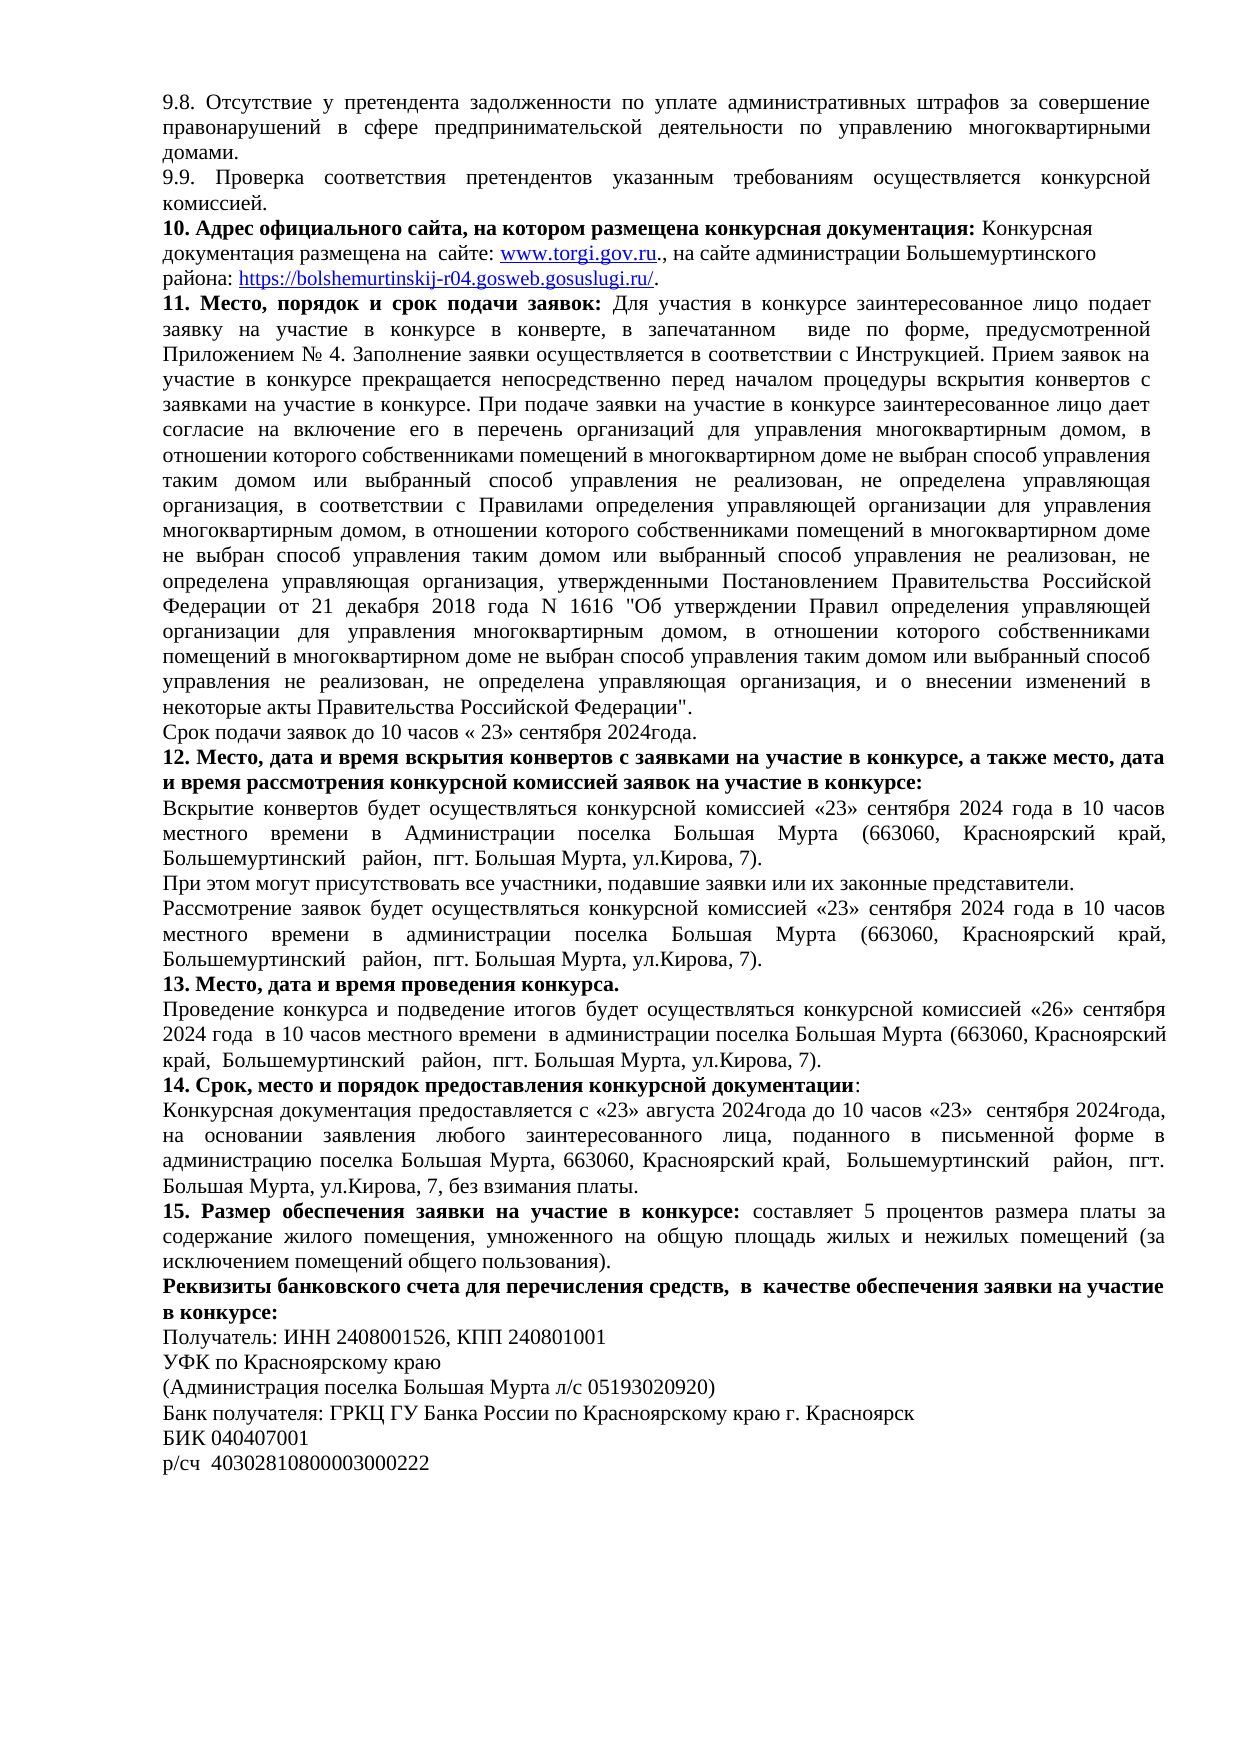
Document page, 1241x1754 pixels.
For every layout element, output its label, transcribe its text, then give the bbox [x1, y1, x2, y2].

text Срок подачи заявок до 10 часов « 23» сентября 2024года. [162, 719, 1152, 744]
text 10. Адрес официального сайта, на котором размещена конкурсная документация: Конкурсная документация размещена на сайте: www.torgi.gov.ru., на сайте администрации Большемуртинского района: https://bolshemurtinskij-r04.gosweb.gosuslugi.ru/. [162, 215, 1152, 290]
text 9.8. Отсутствие у претендента задолженности по уплате административных штрафов за совершение правонарушений в сфере предпринимательской деятельности по управлению многоквартирными домами. [162, 89, 1152, 164]
text Банк получателя: ГРКЦ ГУ Банка России по Красноярскому краю г. Красноярск [162, 1399, 1167, 1425]
text 13. Место, дата и время проведения конкурса. [162, 971, 1167, 996]
text 12. Место, дата и время вскрытия конвертов с заявками на участие в конкурсе, а также место, дата и время рассмотрения конкурсной комиссией заявок на участие в конкурсе: [162, 744, 1167, 794]
text Вскрытие конвертов будет осуществляться конкурсной комиссией «23» сентября 2024 года в 10 часов местного времени в Администрации поселка Большая Мурта (663060, Красноярский край, Большемуртинский район, пгт. Большая Мурта, ул.Кирова, 7). [162, 794, 1167, 870]
text 11. Место, порядок и срок подачи заявок: Для участия в конкурсе заинтересованное лицо подает заявку на участие в конкурсе в конверте, в запечатанном виде по форме, предусмотренной Приложением № 4. Заполнение заявки осуществляется в соответствии с Инструкцией. Прием заявок на участие в конкурсе прекращается непосредственно перед началом процедуры вскрытия конвертов с заявками на участие в конкурсе. При подаче заявки на участие в конкурсе заинтересованное лицо дает согласие на включение его в перечень организаций для управления многоквартирным домом, в отношении которого собственниками помещений в многоквартирном доме не выбран способ управления таким домом или выбранный способ управления не реализован, не определена управляющая организация, в соответствии с Правилами определения управляющей организации для управления многоквартирным домом, в отношении которого собственниками помещений в многоквартирном доме не выбран способ управления таким домом или выбранный способ управления не реализован, не определена управляющая организация, утвержденными Постановлением Правительства Российской Федерации от 21 декабря 2018 года N 1616 "Об утверждении Правил определения управляющей организации для управления многоквартирным домом, в отношении которого собственниками помещений в многоквартирном доме не выбран способ управления таким домом или выбранный способ управления не реализован, не определена управляющая организация, и о внесении изменений в некоторые акты Правительства Российской Федерации". [162, 290, 1152, 719]
text 15. Размер обеспечения заявки на участие в конкурсе: составляет 5 процентов размера платы за содержание жилого помещения, умноженного на общую площадь жилых и нежилых помещений (за исключением помещений общего пользования). [162, 1198, 1167, 1273]
text р/сч 40302810800003000222 [162, 1450, 1167, 1475]
text При этом могут присутствовать все участники, подавшие заявки или их законные представители. [162, 870, 1167, 895]
text Получатель: ИНН 2408001526, КПП 240801001 [162, 1324, 1167, 1349]
text УФК по Красноярскому краю [162, 1349, 1167, 1374]
text 14. Срок, место и порядок предоставления конкурсной документации: [162, 1072, 1167, 1097]
text Проведение конкурса и подведение итогов будет осуществляться конкурсной комиссией «26» сентября 2024 года в 10 часов местного времени в администрации поселка Большая Мурта (663060, Красноярский край, Большемуртинский район, пгт. Большая Мурта, ул.Кирова, 7). [162, 996, 1167, 1072]
text 9.9. Проверка соответствия претендентов указанным требованиям осуществляется конкурсной комиссией. [162, 164, 1152, 215]
text Рассмотрение заявок будет осуществляться конкурсной комиссией «23» сентября 2024 года в 10 часов местного времени в администрации поселка Большая Мурта (663060, Красноярский край, Большемуртинский район, пгт. Большая Мурта, ул.Кирова, 7). [162, 895, 1167, 971]
text Реквизиты банковского счета для перечисления средств, в качестве обеспечения заявки на участие в конкурсе: [162, 1273, 1167, 1324]
text Конкурсная документация предоставляется с «23» августа 2024года до 10 часов «23» сентября 2024года, на основании заявления любого заинтересованного лица, поданного в письменной форме в администрацию поселка Большая Мурта, 663060, Красноярский край, Большемуртинский район, пгт. Большая Мурта, ул.Кирова, 7, без взимания платы. [162, 1097, 1167, 1198]
text БИК 040407001 [162, 1425, 1167, 1450]
text (Администрация поселка Большая Мурта л/с 05193020920) [162, 1374, 1167, 1399]
